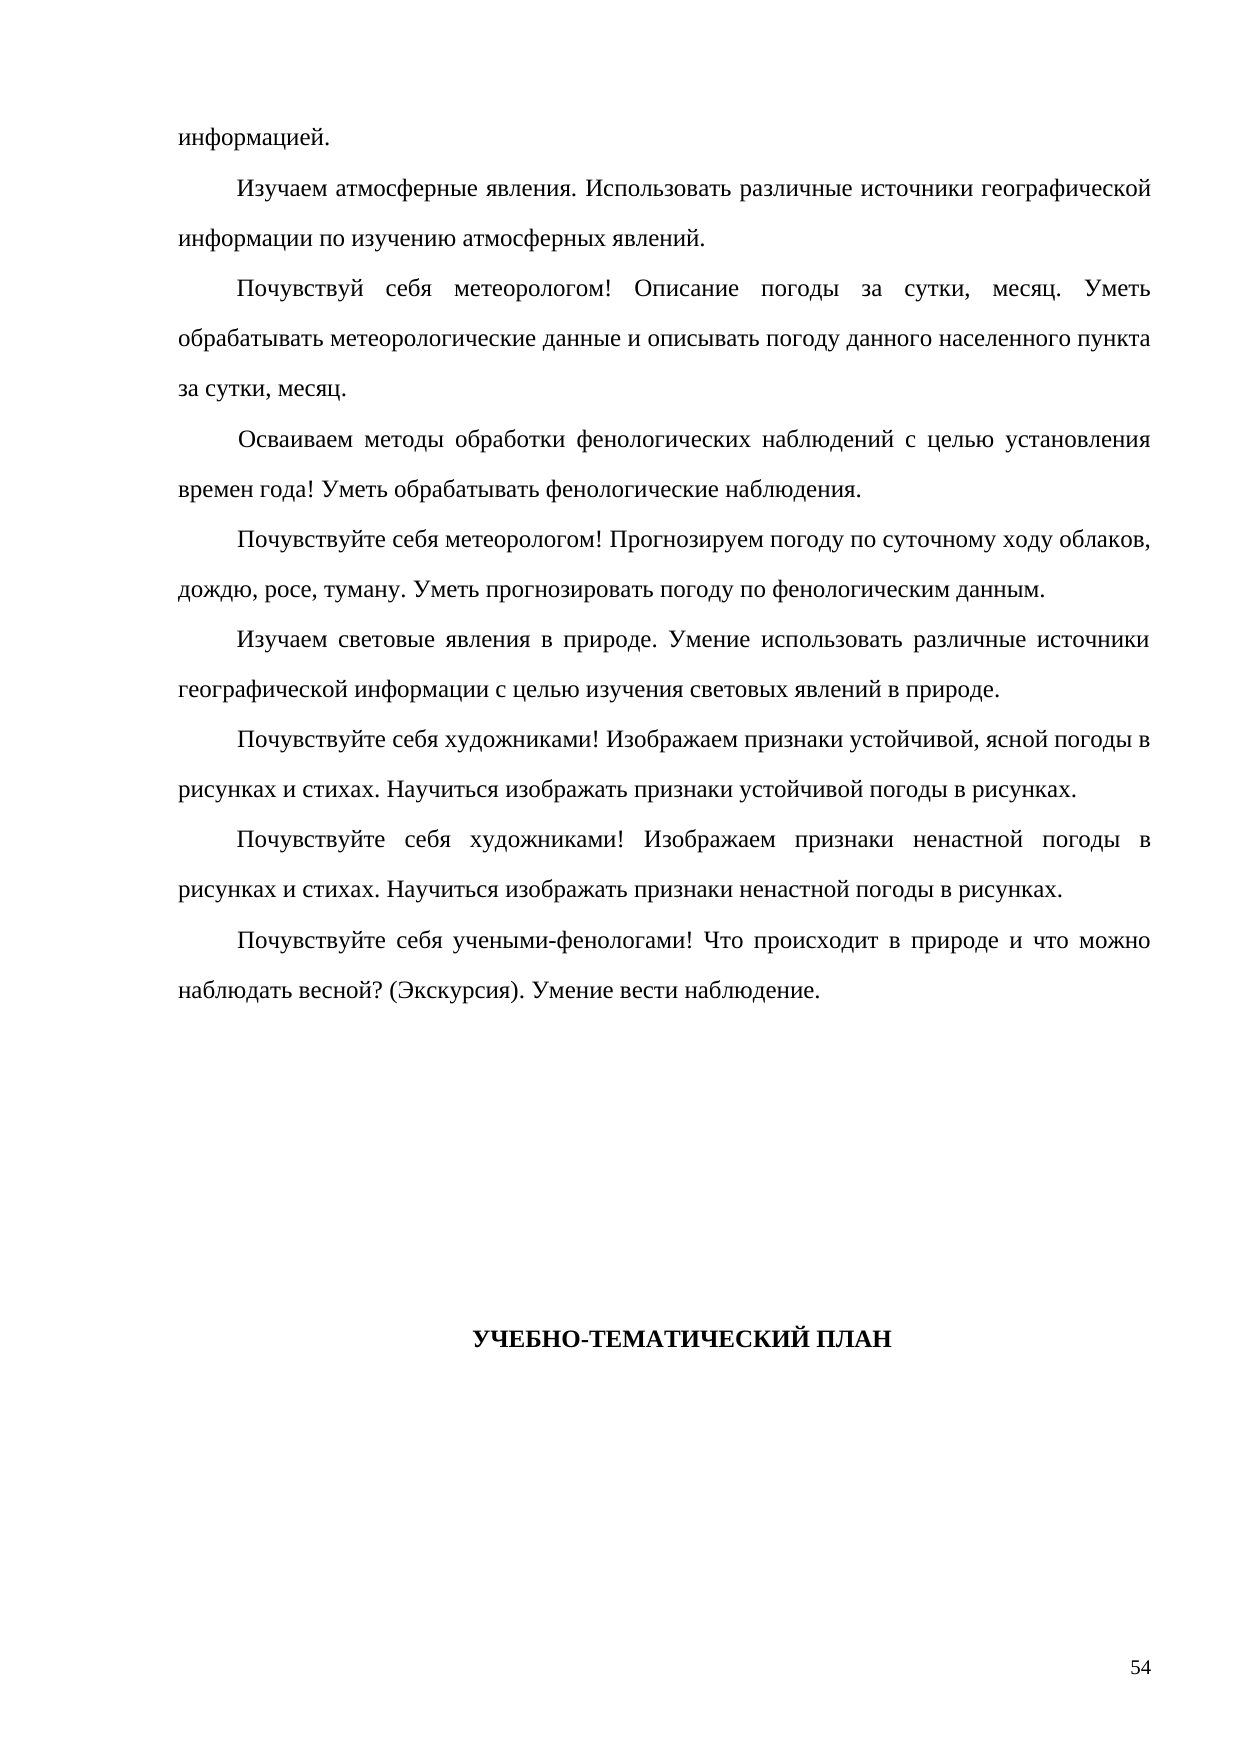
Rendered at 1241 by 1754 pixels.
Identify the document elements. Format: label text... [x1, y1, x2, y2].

text информацией. [178, 106, 1151, 156]
text Почувствуйте себя учеными-фенологами! Что происходит в природе и что можно наблюдать весной? (Экскурсия). Умение вести наблюдение. [178, 908, 1151, 1008]
text Изучаем атмосферные явления. Использовать различные источники географической информации по изучению атмосферных явлений. [178, 156, 1152, 256]
text Изучаем световые явления в природе. Умение использовать различные источники географической информации с целью изучения световых явлений в природе. [178, 608, 1151, 708]
text Почувствуйте себя метеорологом! Прогнозируем погоду по суточному ходу облаков, дождю, росе, туману. Уметь прогнозировать погоду по фенологическим данным. [178, 508, 1151, 608]
text Почувствуй себя метеорологом! Описание погоды за сутки, месяц. Уметь обрабатывать метеорологические данные и описывать погоду данного населенного пункта за сутки, месяц. [178, 257, 1152, 407]
text УЧЕБНО-ТЕМАТИЧЕСКИЙ ПЛАН [413, 1324, 1152, 1353]
text Почувствуйте себя художниками! Изображаем признаки ненастной погоды в рисунках и стихах. Научиться изображать признаки ненастной погоды в рисунках. [178, 808, 1152, 908]
text Осваиваем методы обработки фенологических наблюдений с целью установления времен года! Уметь обрабатывать фенологические наблюдения. [178, 407, 1151, 507]
text Почувствуйте себя художниками! Изображаем признаки устойчивой, ясной погоды в рисунках и стихах. Научиться изображать признаки устойчивой погоды в рисунках. [178, 708, 1151, 808]
